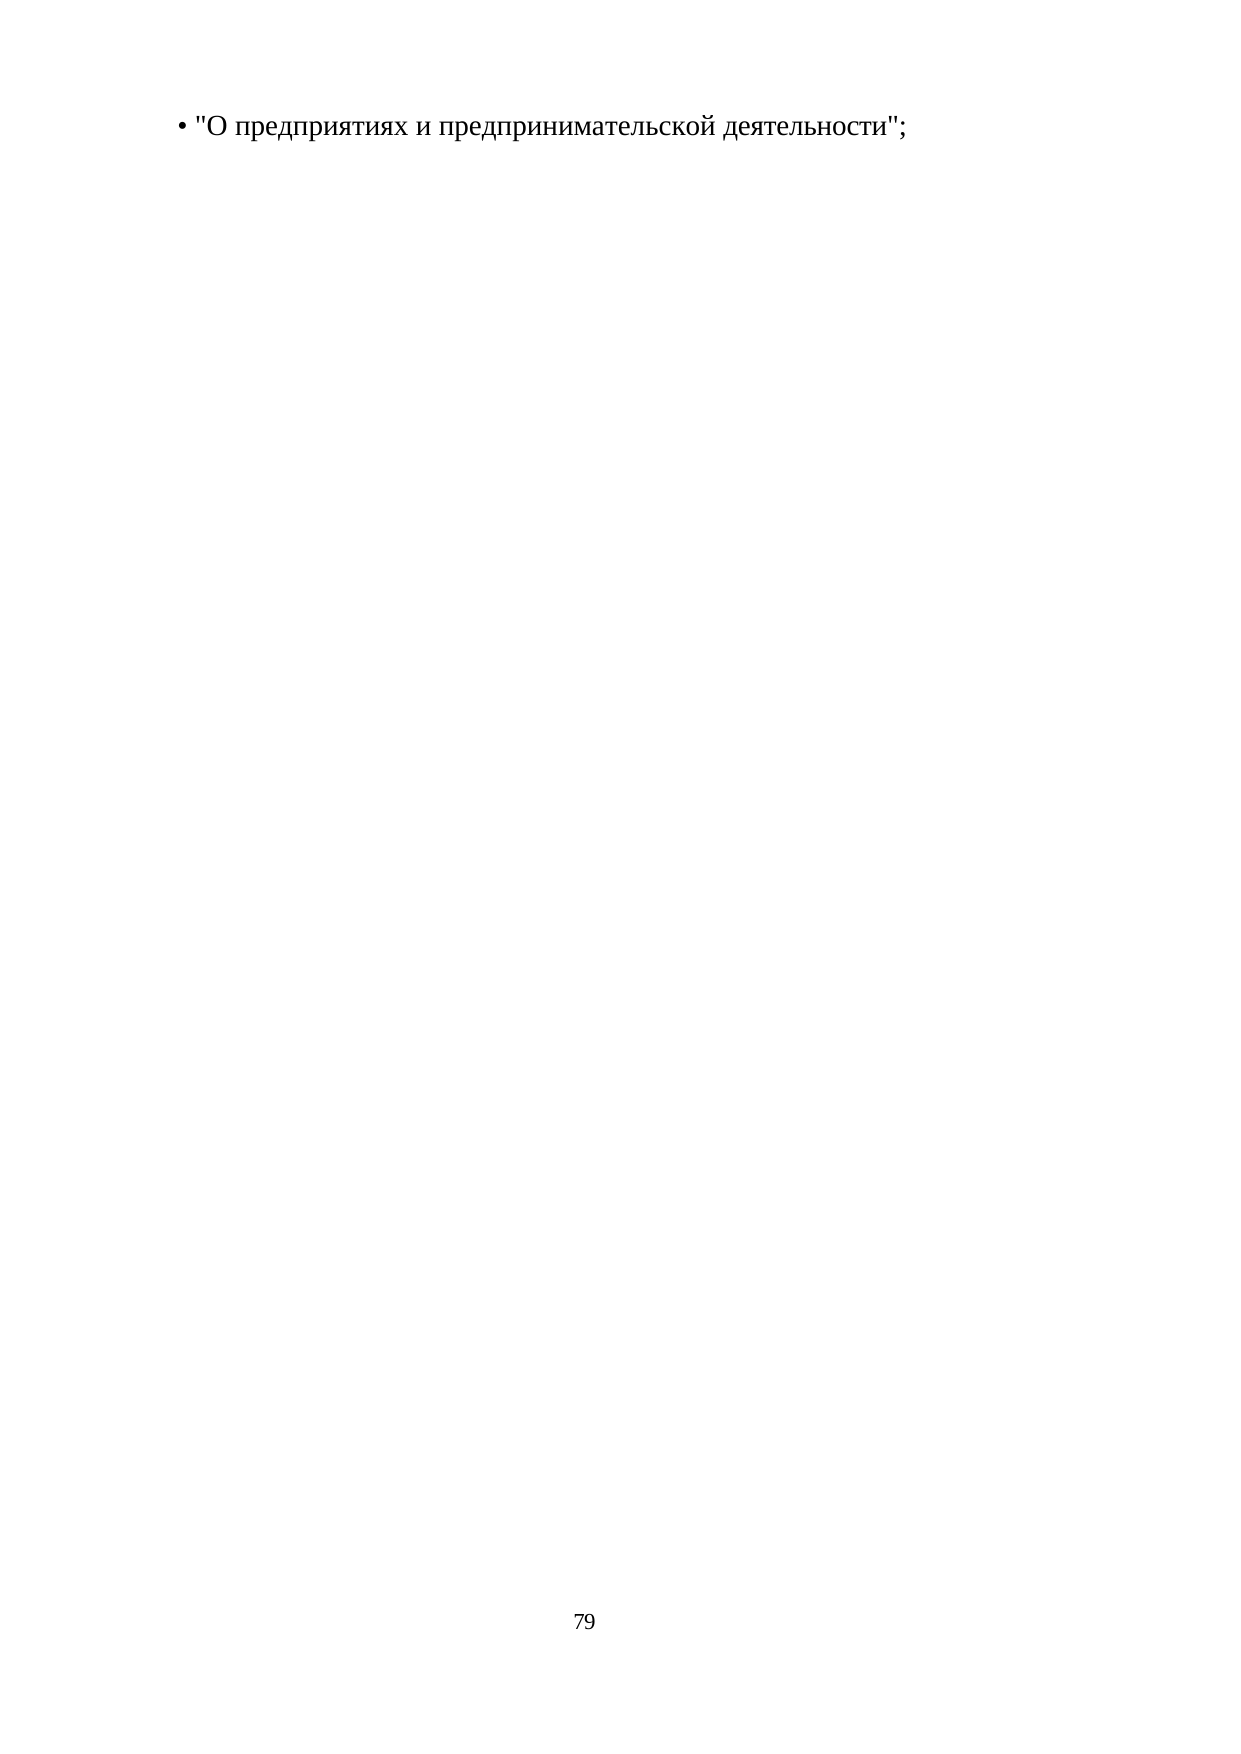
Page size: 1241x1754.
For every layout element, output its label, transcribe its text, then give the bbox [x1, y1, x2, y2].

list "О предприятиях и предпринимательской деятельности"; [177, 108, 1151, 142]
